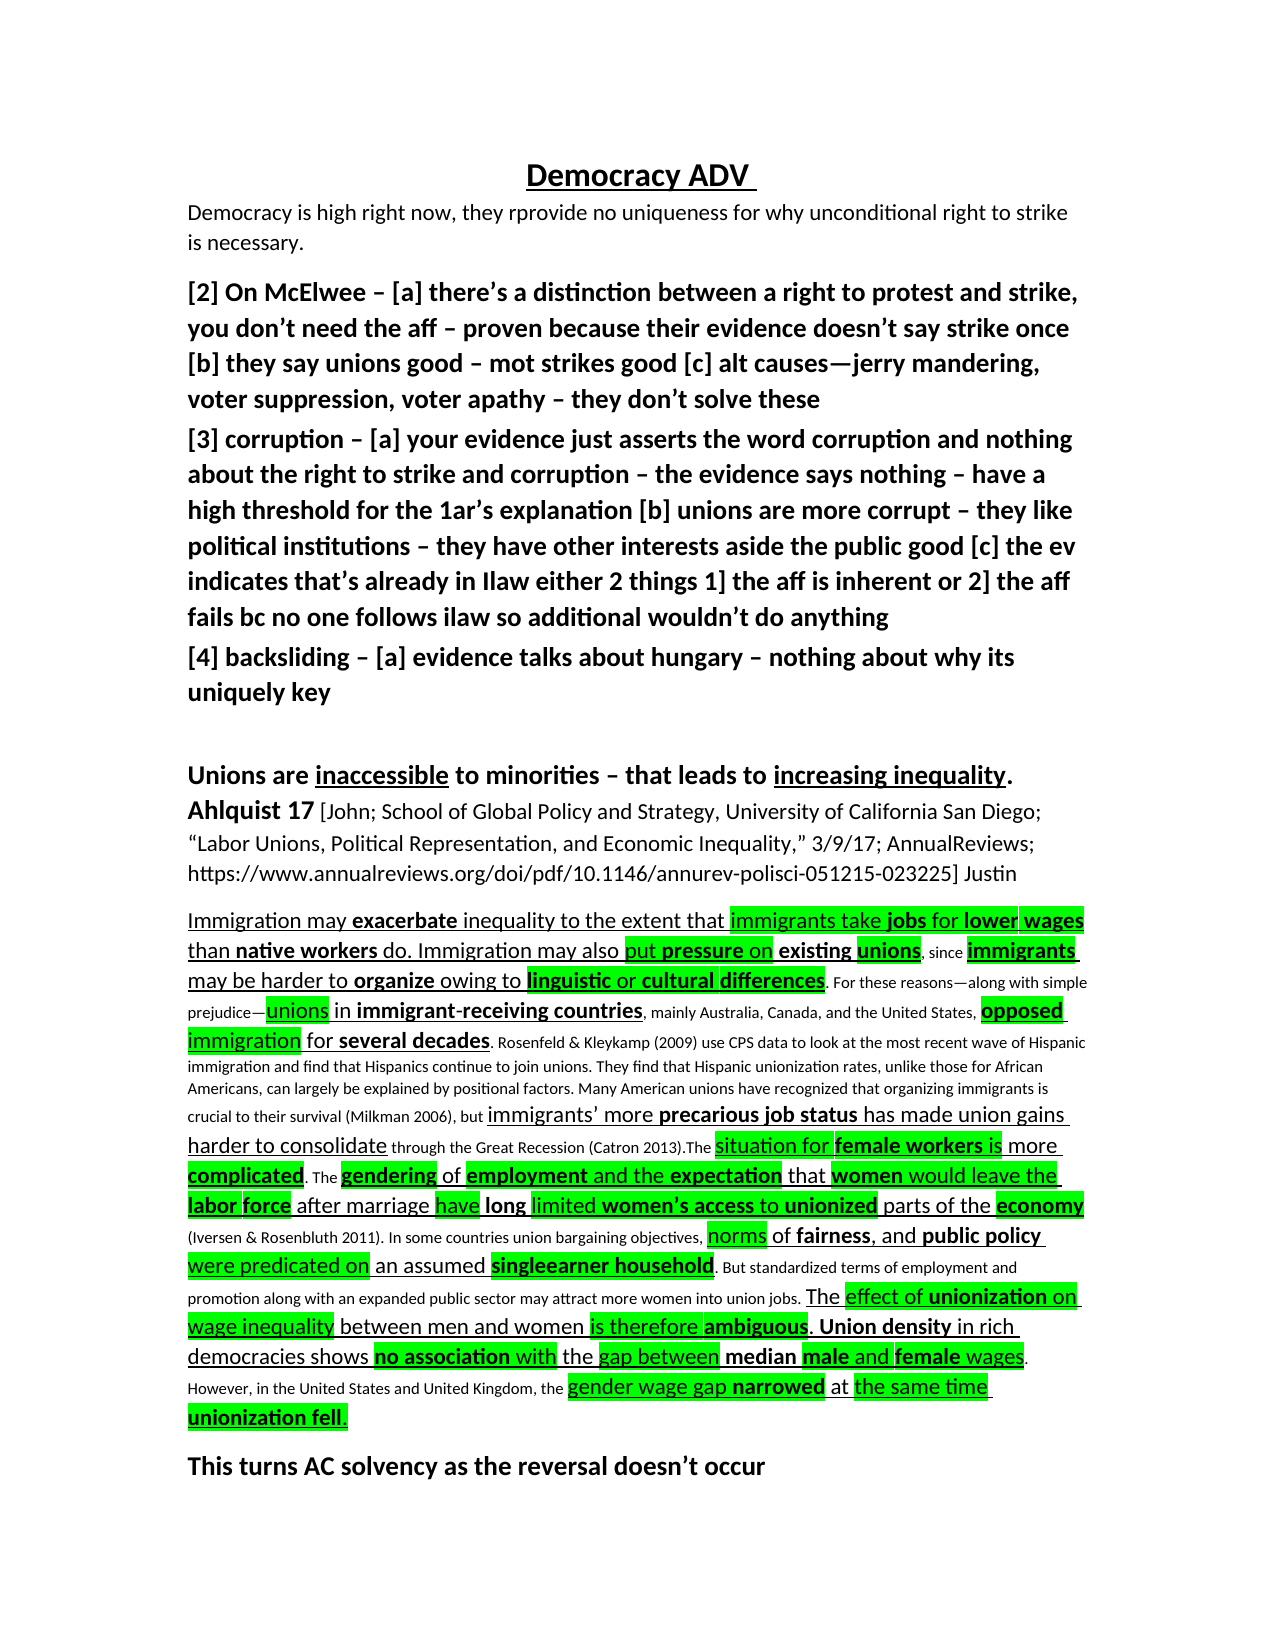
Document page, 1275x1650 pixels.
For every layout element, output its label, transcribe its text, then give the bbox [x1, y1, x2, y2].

text This turns AC solvency as the reversal doesn’t occur [187, 1449, 1087, 1483]
subtitle [4] backsliding – [a] evidence talks about hungary – nothing about why its uniquely key [187, 640, 1087, 708]
subtitle [2] On McElwee – [a] there’s a distinction between a right to protest and strike, you don’t need the aff – proven because their evidence doesn’t say strike once [b] they say unions good – mot strikes good [c] alt causes—jerry mandering, voter suppression, voter apathy – they don’t solve these [187, 275, 1087, 415]
subtitle Unions are inaccessible to minorities – that leads to increasing inequality. [187, 758, 1087, 791]
subtitle Democracy ADV [187, 154, 1087, 195]
text Immigration may exacerbate inequality to the extent that immigrants take jobs for lower wages than native workers do. Immigration may also put pressure on existing unions, since immigrants may be harder to organize owing to linguistic or cultural differences. For these reasons—along with simple prejudice—unions in immigrant-receiving countries, mainly Australia, Canada, and the United States, opposed immigration for several decades. Rosenfeld & Kleykamp (2009) use CPS data to look at the most recent wave of Hispanic immigration and find that Hispanics continue to join unions. They find that Hispanic unionization rates, unlike those for African Americans, can largely be explained by positional factors. Many American unions have recognized that organizing immigrants is crucial to their survival (Milkman 2006), but immigrants’ more precarious job status has made union gains harder to consolidate through the Great Recession (Catron 2013).The situation for female workers is more complicated. The gendering of employment and the expectation that women would leave the labor force after marriage have long limited women’s access to unionized parts of the economy (Iversen & Rosenbluth 2011). In some countries union bargaining objectives, norms of fairness, and public policy were predicated on an assumed singleearner household. But standardized terms of employment and promotion along with an expanded public sector may attract more women into union jobs. The effect of unionization on wage inequality between men and women is therefore ambiguous. Union density in rich democracies shows no association with the gap between median male and female wages. However, in the United States and United Kingdom, the gender wage gap narrowed at the same time unionization fell. [187, 906, 1087, 1431]
text Democracy is high right now, they rprovide no uniqueness for why unconditional right to strike is necessary. [187, 198, 1087, 256]
text Ahlquist 17 [John; School of Global Policy and Strategy, University of California San Diego; “Labor Unions, Political Representation, and Economic Inequality,” 3/9/17; AnnualReviews; https://www.annualreviews.org/doi/pdf/10.1146/annurev-polisci-051215-023225] Justin [187, 793, 1087, 887]
subtitle [3] corruption – [a] your evidence just asserts the word corruption and nothing about the right to strike and corruption – the evidence says nothing – have a high threshold for the 1ar’s explanation [b] unions are more corrupt – they like political institutions – they have other interests aside the public good [c] the ev indicates that’s already in Ilaw either 2 things 1] the aff is inherent or 2] the aff fails bc no one follows ilaw so additional wouldn’t do anything [187, 422, 1087, 633]
